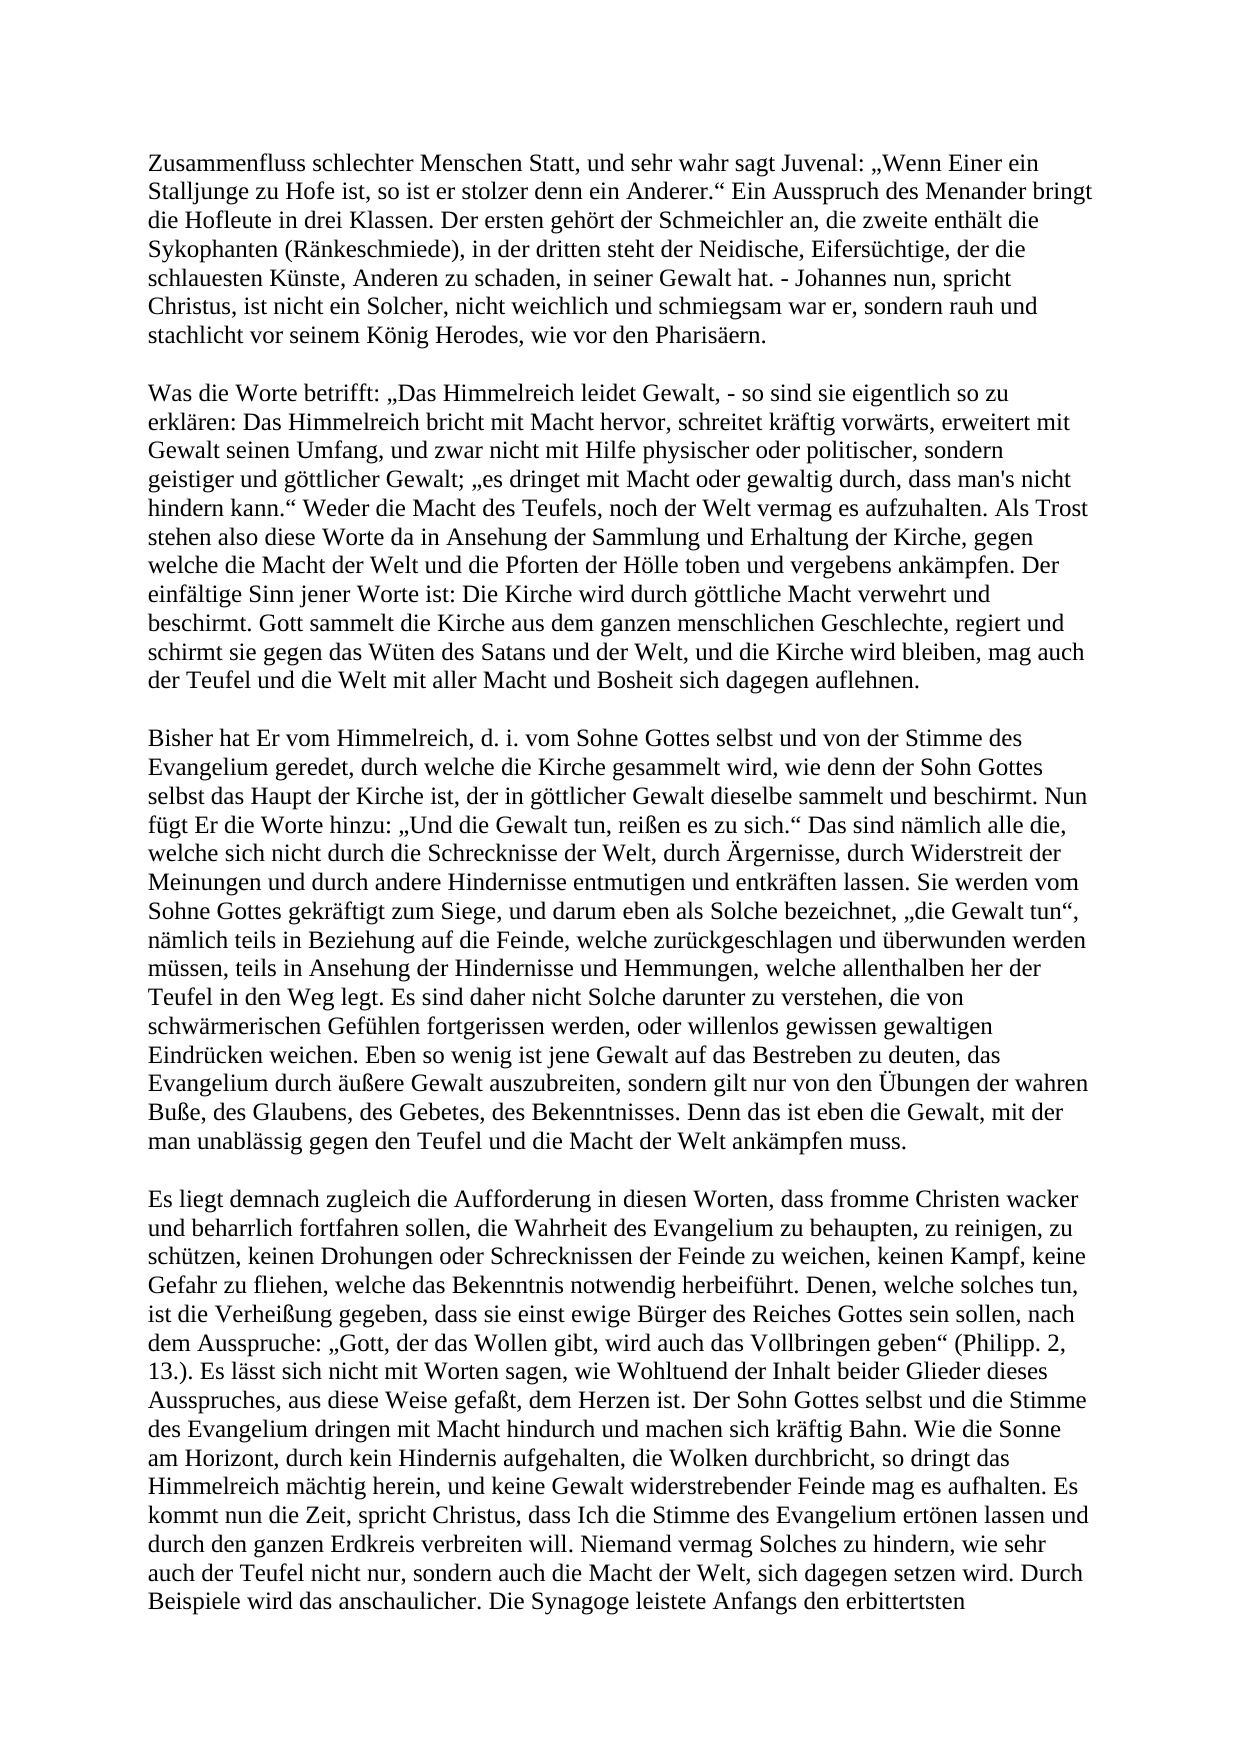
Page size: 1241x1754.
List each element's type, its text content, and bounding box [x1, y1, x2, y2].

text Bisher hat Er vom Himmelreich, d. i. vom Sohne Gottes selbst und von der Stimme des Evangelium geredet, durch welche die Kirche gesammelt wird, wie denn der Sohn Gottes selbst das Haupt der Kirche ist, der in göttlicher Gewalt dieselbe sammelt und beschirmt. Nun fügt Er die Worte hinzu: „Und die Gewalt tun, reißen es zu sich.“ Das sind nämlich alle die, welche sich nicht durch die Schrecknisse der Welt, durch Ärgernisse, durch Widerstreit der Meinungen und durch andere Hindernisse entmutigen und entkräften lassen. Sie werden vom Sohne Gottes gekräftigt zum Siege, und darum eben als Solche bezeichnet, „die Gewalt tun“, nämlich teils in Beziehung auf die Feinde, welche zurückgeschlagen und überwunden werden müssen, teils in Ansehung der Hindernisse und Hemmungen, welche allenthalben her der Teufel in den Weg legt. Es sind daher nicht Solche darunter zu verstehen, die von schwärmerischen Gefühlen fortgerissen werden, oder willenlos gewissen gewaltigen Eindrücken weichen. Eben so wenig ist jene Gewalt auf das Bestreben zu deuten, das Evangelium durch äußere Gewalt auszubreiten, sondern gilt nur von den Übungen der wahren Buße, des Glaubens, des Gebetes, des Bekenntnisses. Denn das ist eben die Gewalt, mit der man unablässig gegen den Teufel und die Macht der Welt ankämpfen muss. [148, 723, 1093, 1155]
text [148, 1184, 1093, 1615]
text Was die Worte betrifft: „Das Himmelreich leidet Gewalt, - so sind sie eigentlich so zu erklären: Das Himmelreich bricht mit Macht hervor, schreitet kräftig vorwärts, erweitert mit Gewalt seinen Umfang, und zwar nicht mit Hilfe physischer oder politischer, sondern geistiger und göttlicher Gewalt; „es dringet mit Macht oder gewaltig durch, dass man's nicht hindern kann.“ Weder die Macht des Teufels, noch der Welt vermag es aufzuhalten. Als Trost stehen also diese Worte da in Ansehung der Sammlung und Erhaltung der Kirche, gegen welche die Macht der Welt und die Pforten der Hölle toben und vergebens ankämpfen. Der einfältige Sinn jener Worte ist: Die Kirche wird durch göttliche Macht verwehrt und beschirmt. Gott sammelt die Kirche aus dem ganzen menschlichen Geschlechte, regiert und schirmt sie gegen das Wüten des Satans und der Welt, und die Kirche wird bleiben, mag auch der Teufel und die Welt mit aller Macht und Bosheit sich dagegen auflehnen. [148, 378, 1093, 694]
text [148, 148, 1093, 349]
